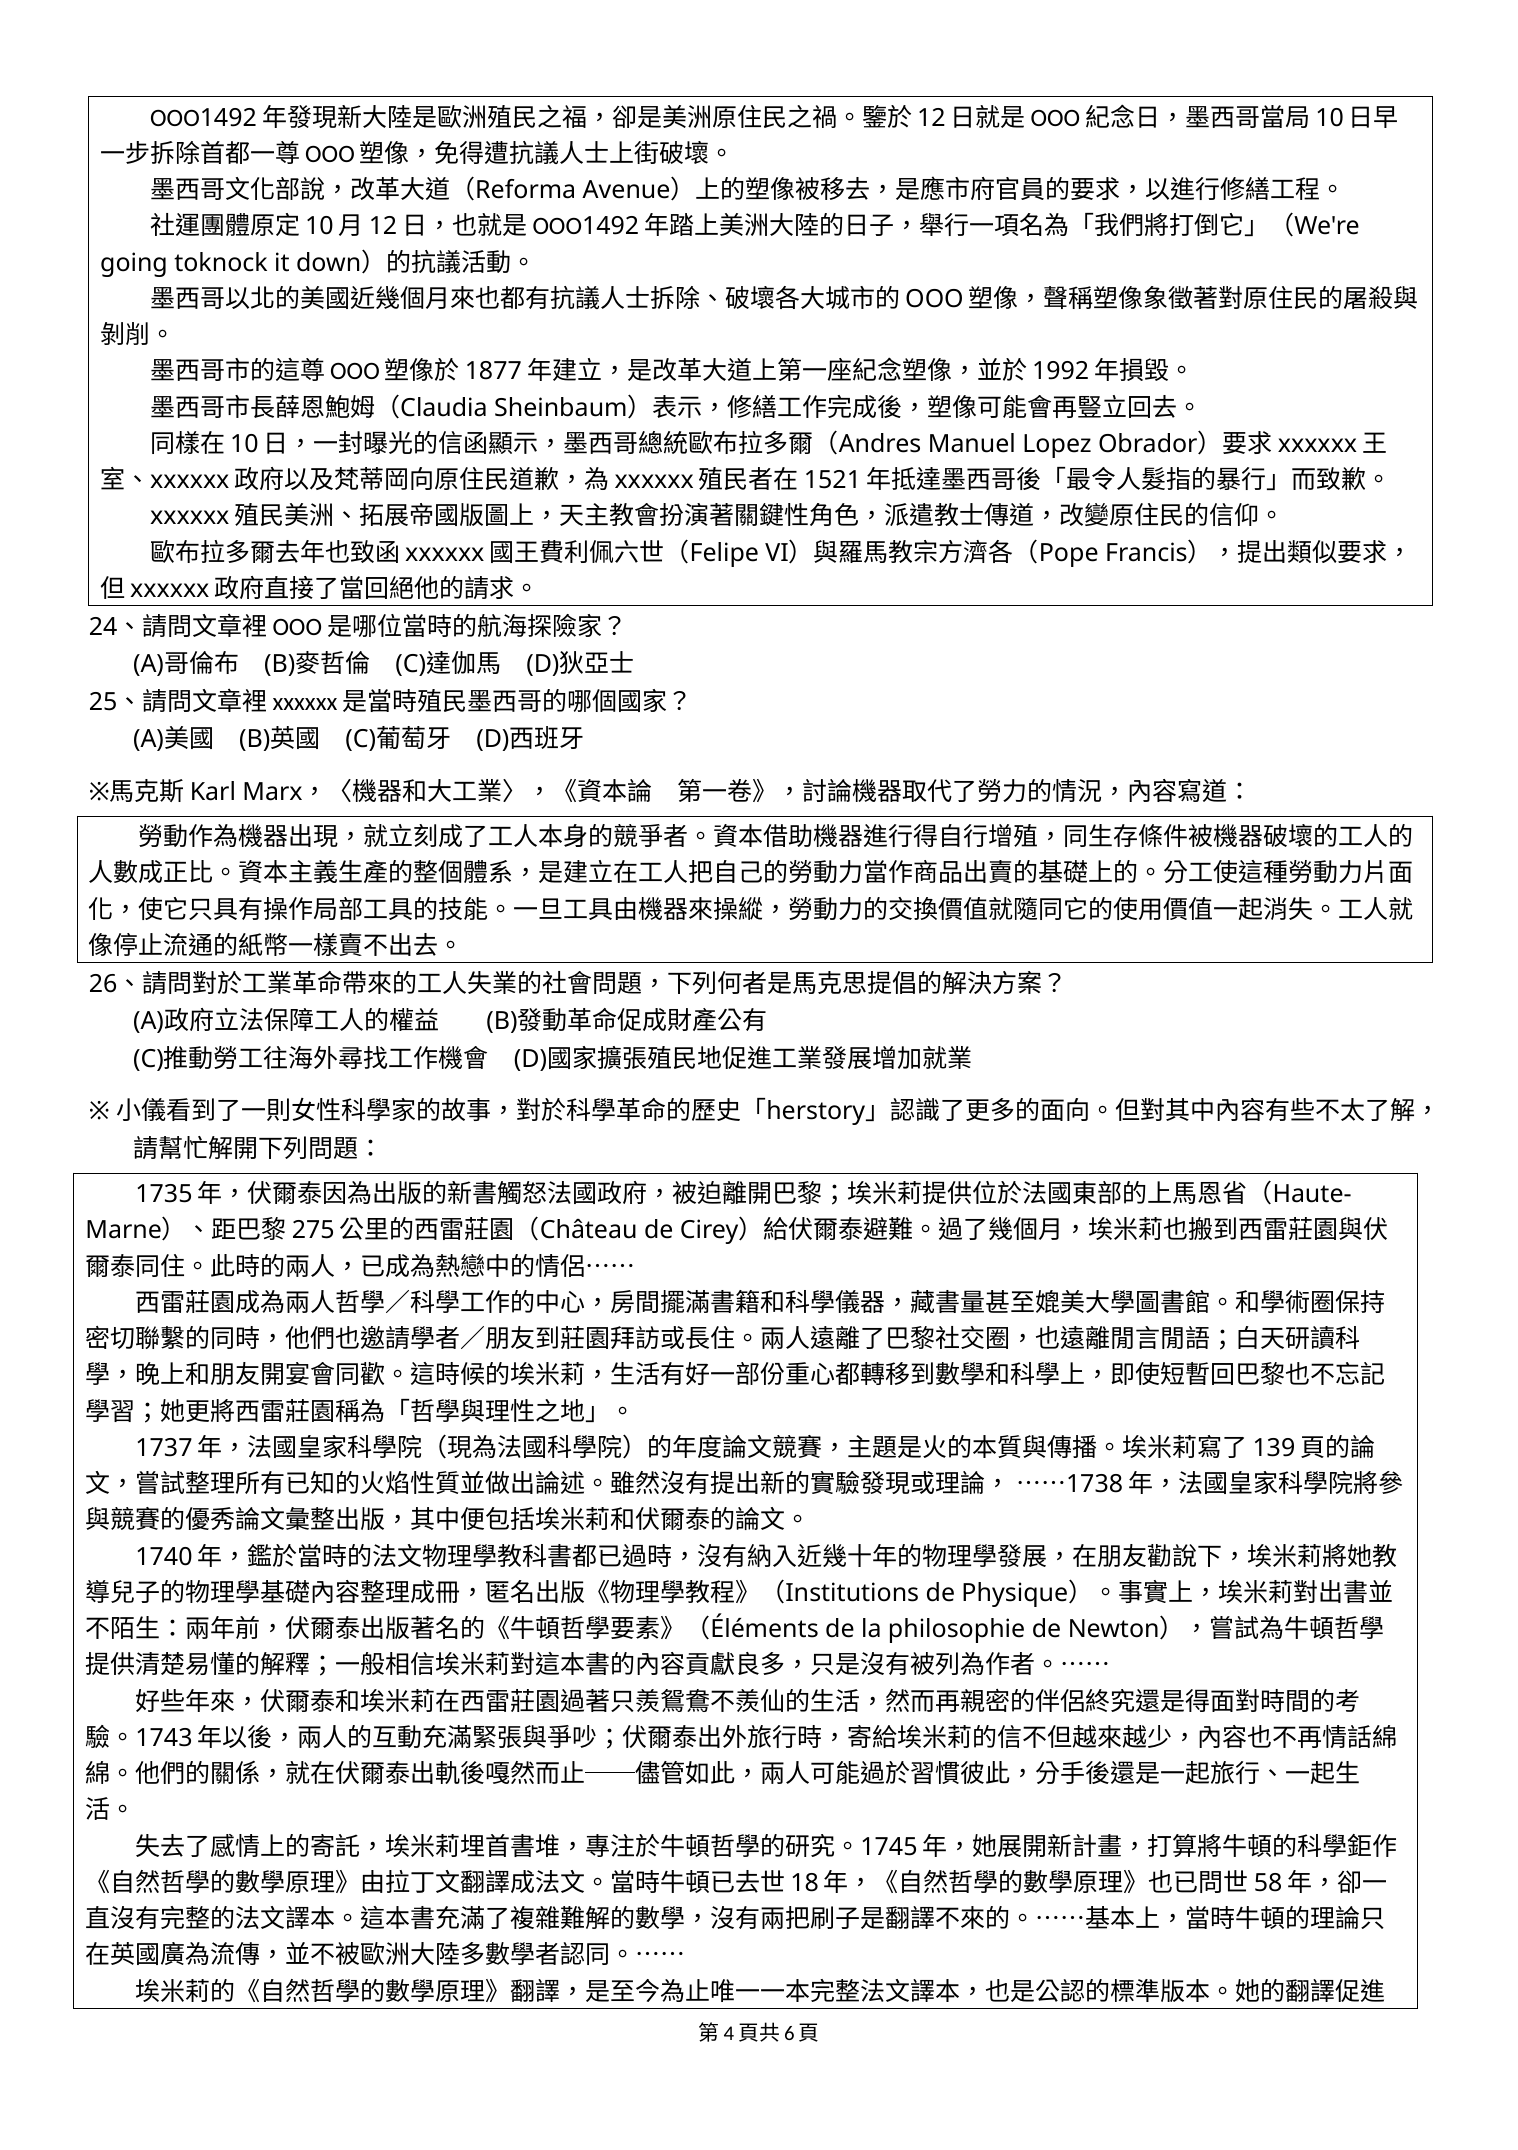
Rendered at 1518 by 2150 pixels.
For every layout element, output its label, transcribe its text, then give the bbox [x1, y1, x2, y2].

table_header 勞動作為機器出現，就立刻成了工人本身的競爭者。資本借助機器進行得自行增殖，同生存條件被機器破壞的工人的人數成正比。資本主義生產的整個體系，是建立在工人把自己的勞動力當作商品出賣的基礎上的。分工使這種勞動力片面化，使它只具有操作局部工具的技能。一旦工具由機器來操縱，勞動力的交換價值就隨同它的使用價值一起消失。工人就像停止流通的紙幣一樣賣不出去。 [78, 817, 1432, 962]
text (A)哥倫布 (B)麥哲倫 (C)達伽馬 (D)狄亞士 [133, 643, 1429, 681]
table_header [89, 97, 1432, 604]
text 25、請問文章裡xxxxxx是當時殖民墨西哥的哪個國家？ [89, 681, 1429, 718]
text (A)美國 (B)英國 (C)葡萄牙 (D)西班牙 [133, 718, 1429, 756]
text ※ 小儀看到了一則女性科學家的故事，對於科學革命的歷史「herstory」認識了更多的面向。但對其中內容有些不太了解，請幫忙解開下列問題： [89, 1090, 1429, 1165]
text ※馬克斯Karl Marx，〈機器和大工業〉，《資本論 第一卷》，討論機器取代了勞力的情況，內容寫道： [89, 771, 1429, 808]
text (A)政府立法保障工人的權益 (B)發動革命促成財產公有 [133, 1000, 1429, 1038]
text 26、請問對於工業革命帶來的工人失業的社會問題，下列何者是馬克思提倡的解決方案？ [89, 963, 1429, 1000]
text (C)推動勞工往海外尋找工作機會 (D)國家擴張殖民地促進工業發展增加就業 [133, 1038, 1429, 1075]
text 24、請問文章裡OOO是哪位當時的航海探險家？ [89, 606, 1429, 643]
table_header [74, 1174, 1417, 2007]
